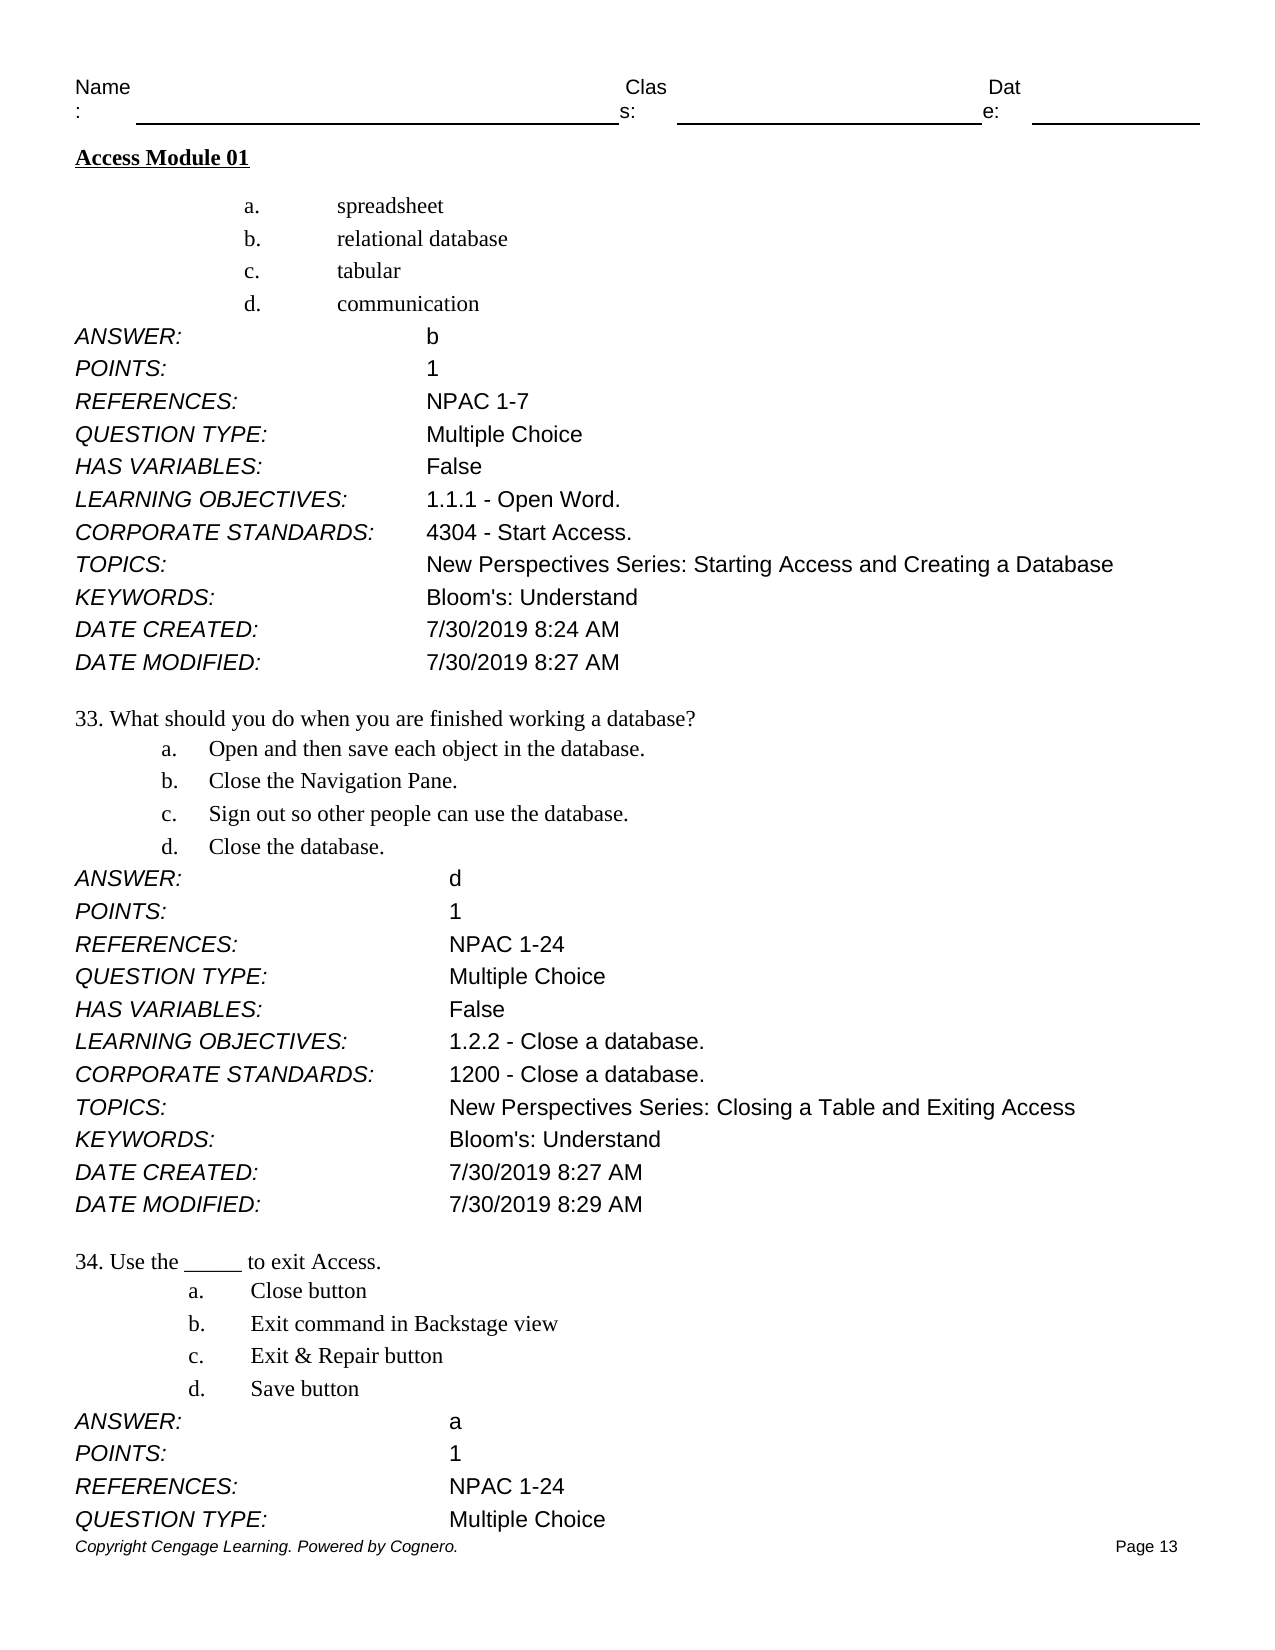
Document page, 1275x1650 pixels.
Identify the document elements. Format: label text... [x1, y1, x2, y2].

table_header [75, 1248, 1200, 1535]
table_header 33. What should you do when you are finished working a database? [75, 705, 1200, 1221]
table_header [75, 189, 1200, 678]
